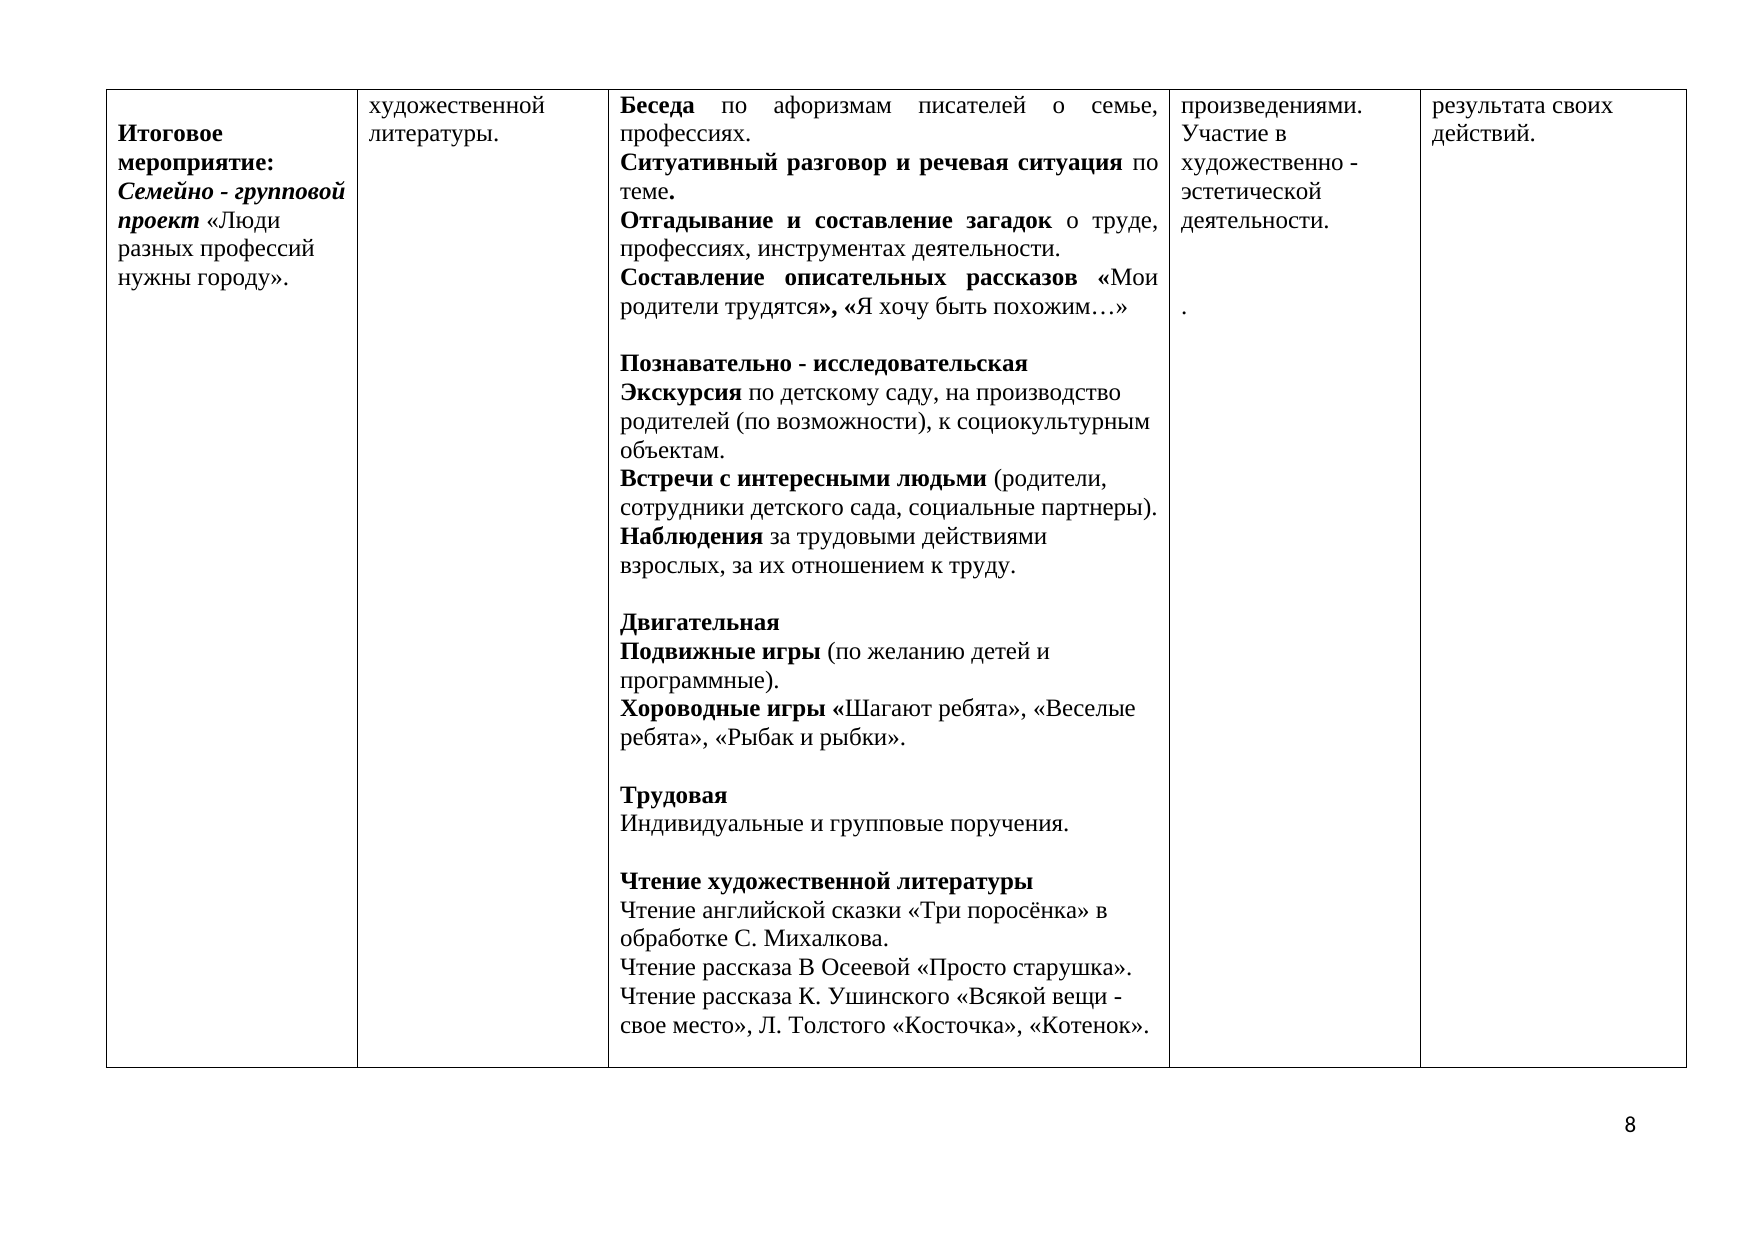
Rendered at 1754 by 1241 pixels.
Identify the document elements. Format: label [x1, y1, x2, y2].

table_cell [107, 90, 357, 1067]
table_cell [358, 90, 608, 1067]
table_cell [1170, 90, 1420, 1067]
table_cell [609, 90, 1169, 1067]
table_cell [1421, 90, 1686, 1067]
